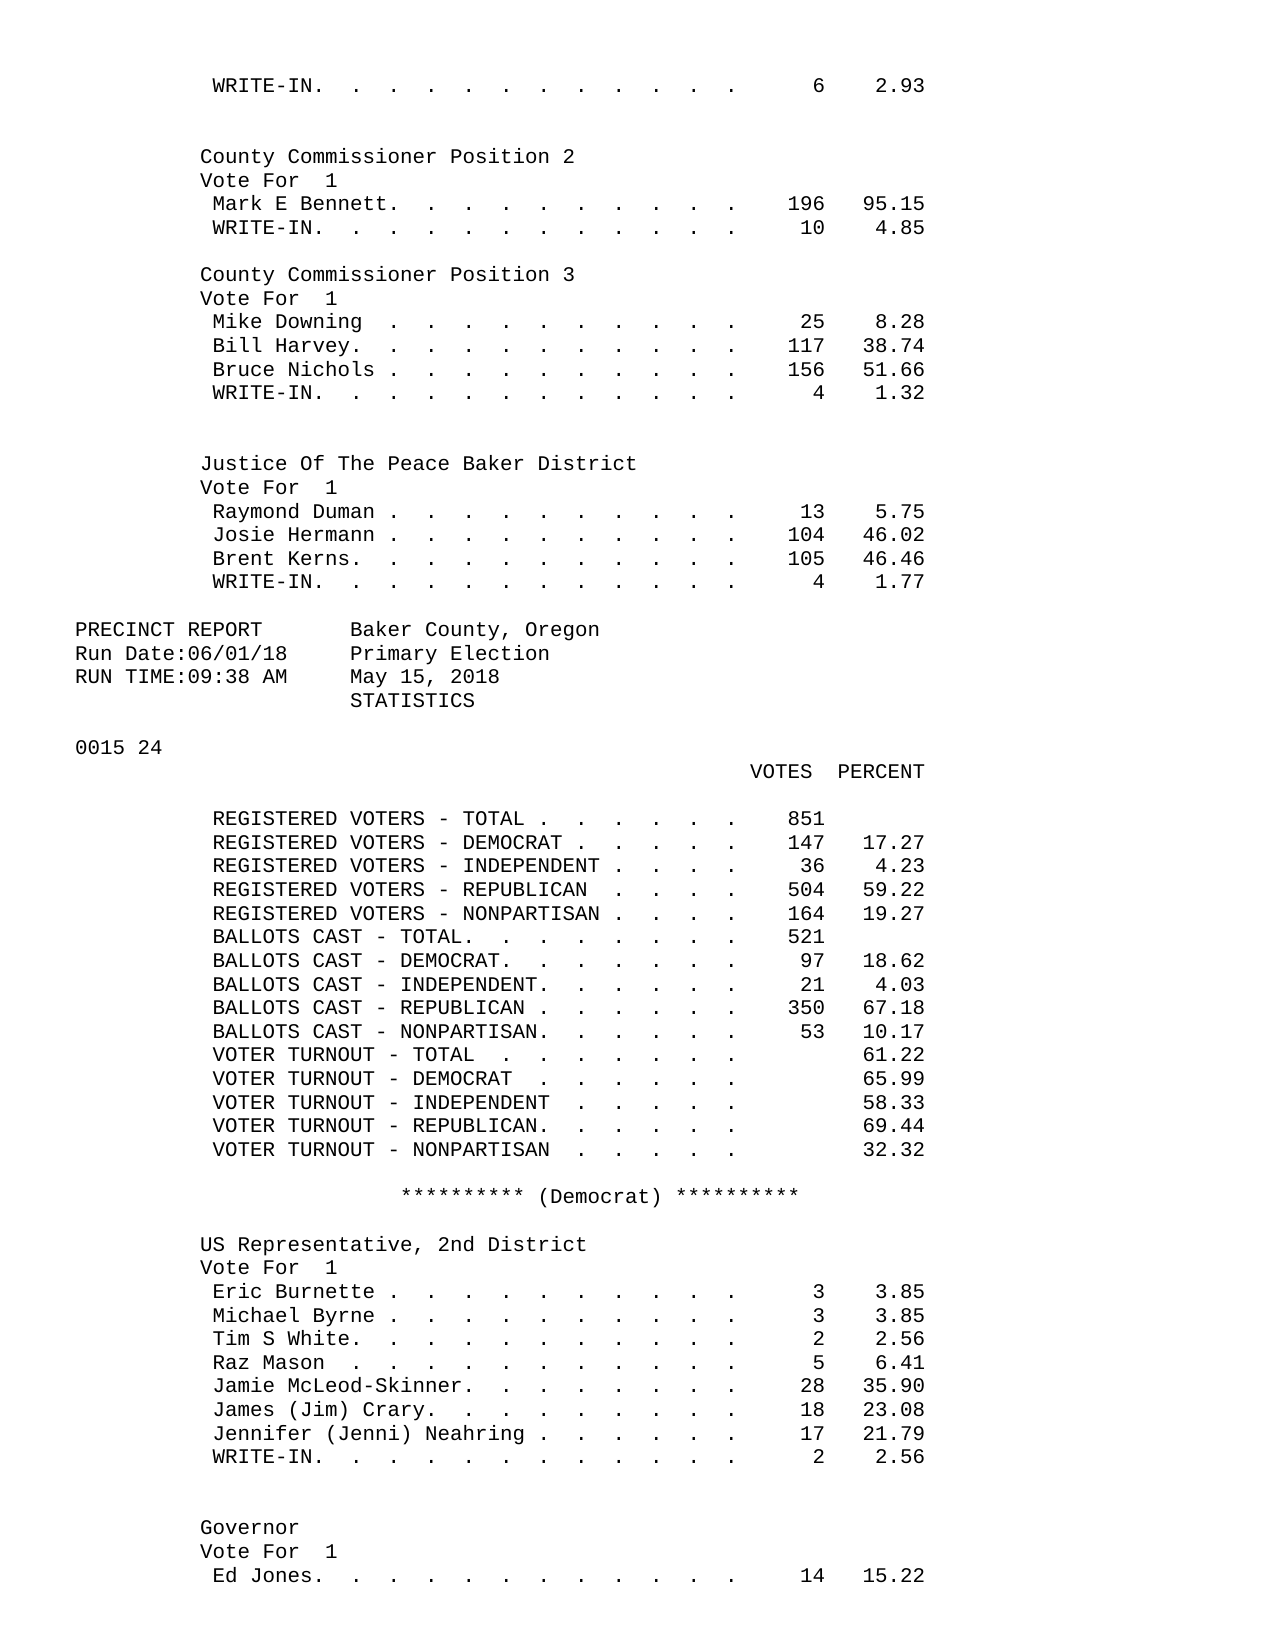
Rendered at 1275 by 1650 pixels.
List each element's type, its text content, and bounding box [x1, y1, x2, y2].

text REGISTERED VOTERS - INDEPENDENT . . . . 36 4.23 [75, 855, 1200, 879]
text REGISTERED VOTERS - REPUBLICAN . . . . 504 59.22 [75, 879, 1200, 903]
text BALLOTS CAST - TOTAL. . . . . . . . 521 [75, 926, 1200, 950]
text Vote For 1 [75, 288, 1200, 311]
text Josie Hermann . . . . . . . . . . 104 46.02 [75, 524, 1200, 548]
text James (Jim) Crary. . . . . . . . . 18 23.08 [75, 1399, 1200, 1423]
text Bill Harvey. . . . . . . . . . . 117 38.74 [75, 335, 1200, 359]
text US Representative, 2nd District [75, 1234, 1200, 1257]
text Ed Jones. . . . . . . . . . . . 14 15.22 [75, 1565, 1200, 1588]
text Eric Burnette . . . . . . . . . . 3 3.85 [75, 1281, 1200, 1304]
text Vote For 1 [75, 169, 1200, 193]
text County Commissioner Position 3 [75, 264, 1200, 288]
text BALLOTS CAST - DEMOCRAT. . . . . . . 97 18.62 [75, 950, 1200, 973]
text Brent Kerns. . . . . . . . . . . 105 46.46 [75, 548, 1200, 572]
text REGISTERED VOTERS - TOTAL . . . . . . 851 [75, 808, 1200, 832]
text Tim S White. . . . . . . . . . . 2 2.56 [75, 1328, 1200, 1352]
text STATISTICS [75, 690, 1200, 713]
text BALLOTS CAST - REPUBLICAN . . . . . . 350 67.18 [75, 997, 1200, 1021]
text Raz Mason . . . . . . . . . . . 5 6.41 [75, 1352, 1200, 1376]
text VOTER TURNOUT - REPUBLICAN. . . . . . 69.44 [75, 1115, 1200, 1139]
text VOTES PERCENT [75, 761, 1200, 784]
text ********** (Democrat) ********** [75, 1186, 1200, 1210]
text Jennifer (Jenni) Neahring . . . . . . 17 21.79 [75, 1423, 1200, 1446]
text Justice Of The Peace Baker District [75, 453, 1200, 477]
text Jamie McLeod-Skinner. . . . . . . . 28 35.90 [75, 1376, 1200, 1399]
text Vote For 1 [75, 1541, 1200, 1565]
text BALLOTS CAST - NONPARTISAN. . . . . . 53 10.17 [75, 1021, 1200, 1044]
text VOTER TURNOUT - TOTAL . . . . . . . 61.22 [75, 1044, 1200, 1068]
text VOTER TURNOUT - INDEPENDENT . . . . . 58.33 [75, 1092, 1200, 1115]
text WRITE-IN. . . . . . . . . . . . 4 1.77 [75, 572, 1200, 595]
text County Commissioner Position 2 [75, 146, 1200, 169]
text Michael Byrne . . . . . . . . . . 3 3.85 [75, 1304, 1200, 1328]
text Mark E Bennett. . . . . . . . . . 196 95.15 [75, 193, 1200, 217]
text Run Date:06/01/18 Primary Election [75, 642, 1200, 666]
text Governor [75, 1517, 1200, 1541]
text Bruce Nichols . . . . . . . . . . 156 51.66 [75, 359, 1200, 382]
text Raymond Duman . . . . . . . . . . 13 5.75 [75, 501, 1200, 524]
text RUN TIME:09:38 AM May 15, 2018 [75, 666, 1200, 690]
text VOTER TURNOUT - NONPARTISAN . . . . . 32.32 [75, 1139, 1200, 1163]
text Mike Downing . . . . . . . . . . 25 8.28 [75, 311, 1200, 335]
text REGISTERED VOTERS - NONPARTISAN . . . . 164 19.27 [75, 903, 1200, 926]
text BALLOTS CAST - INDEPENDENT. . . . . . 21 4.03 [75, 973, 1200, 997]
text 0015 24 [75, 737, 1200, 761]
text Vote For 1 [75, 1257, 1200, 1281]
text WRITE-IN. . . . . . . . . . . . 2 2.56 [75, 1446, 1200, 1470]
text VOTER TURNOUT - DEMOCRAT . . . . . . 65.99 [75, 1068, 1200, 1092]
text WRITE-IN. . . . . . . . . . . . 10 4.85 [75, 217, 1200, 241]
text WRITE-IN. . . . . . . . . . . . 4 1.32 [75, 382, 1200, 406]
text PRECINCT REPORT Baker County, Oregon [75, 619, 1200, 642]
text WRITE-IN. . . . . . . . . . . . 6 2.93 [75, 75, 1200, 99]
text Vote For 1 [75, 477, 1200, 501]
text REGISTERED VOTERS - DEMOCRAT . . . . . 147 17.27 [75, 832, 1200, 855]
